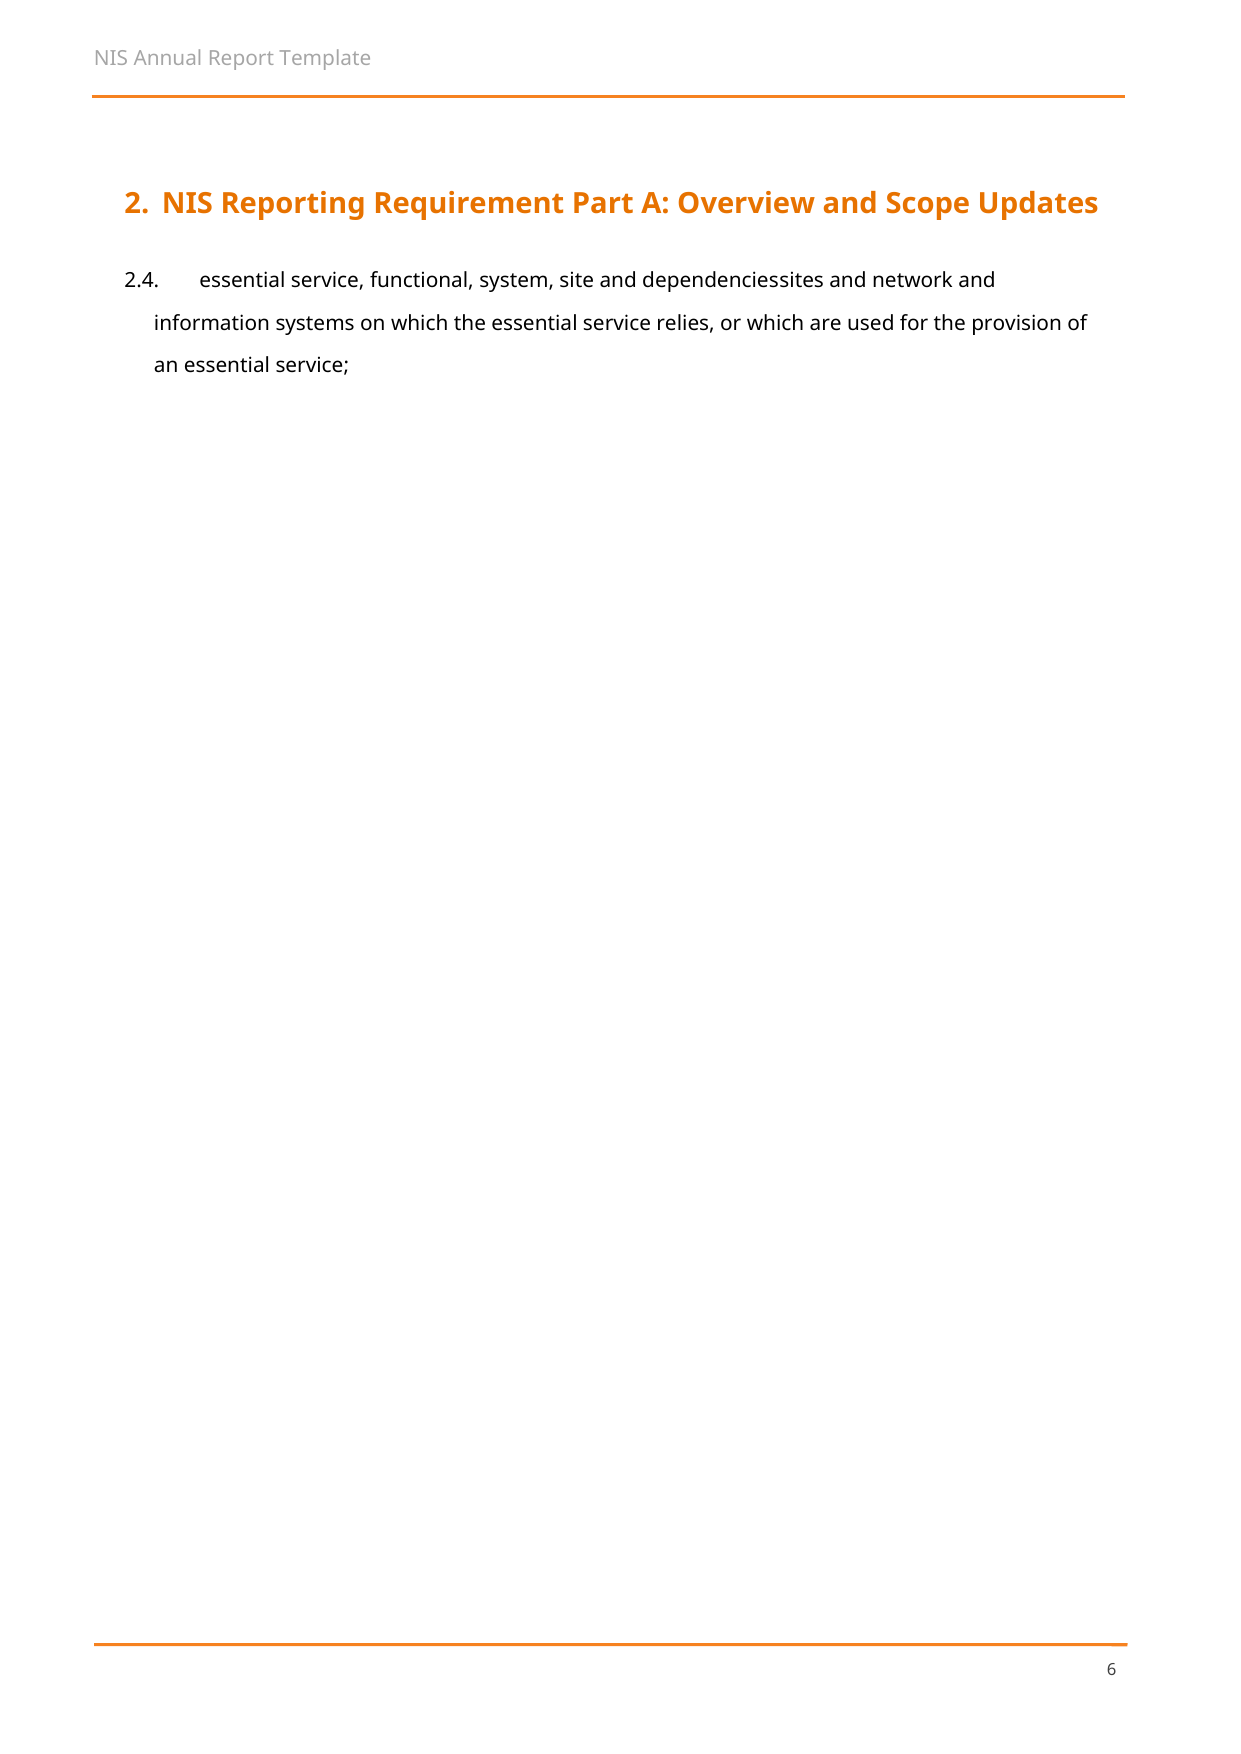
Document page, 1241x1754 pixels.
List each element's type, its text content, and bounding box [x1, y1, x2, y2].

title NIS Reporting Requirement Part A: Overview and Scope Updates [124, 182, 1116, 222]
list [Provide your current NIS scope. You should utilise the essential service, functional, system, site and dependencies viewpoints that were developed for the self-assessment. Include full details of any new sites and network and information systems on which the essential service relies, or which are used for the provision of an essential service; [124, 265, 1116, 379]
